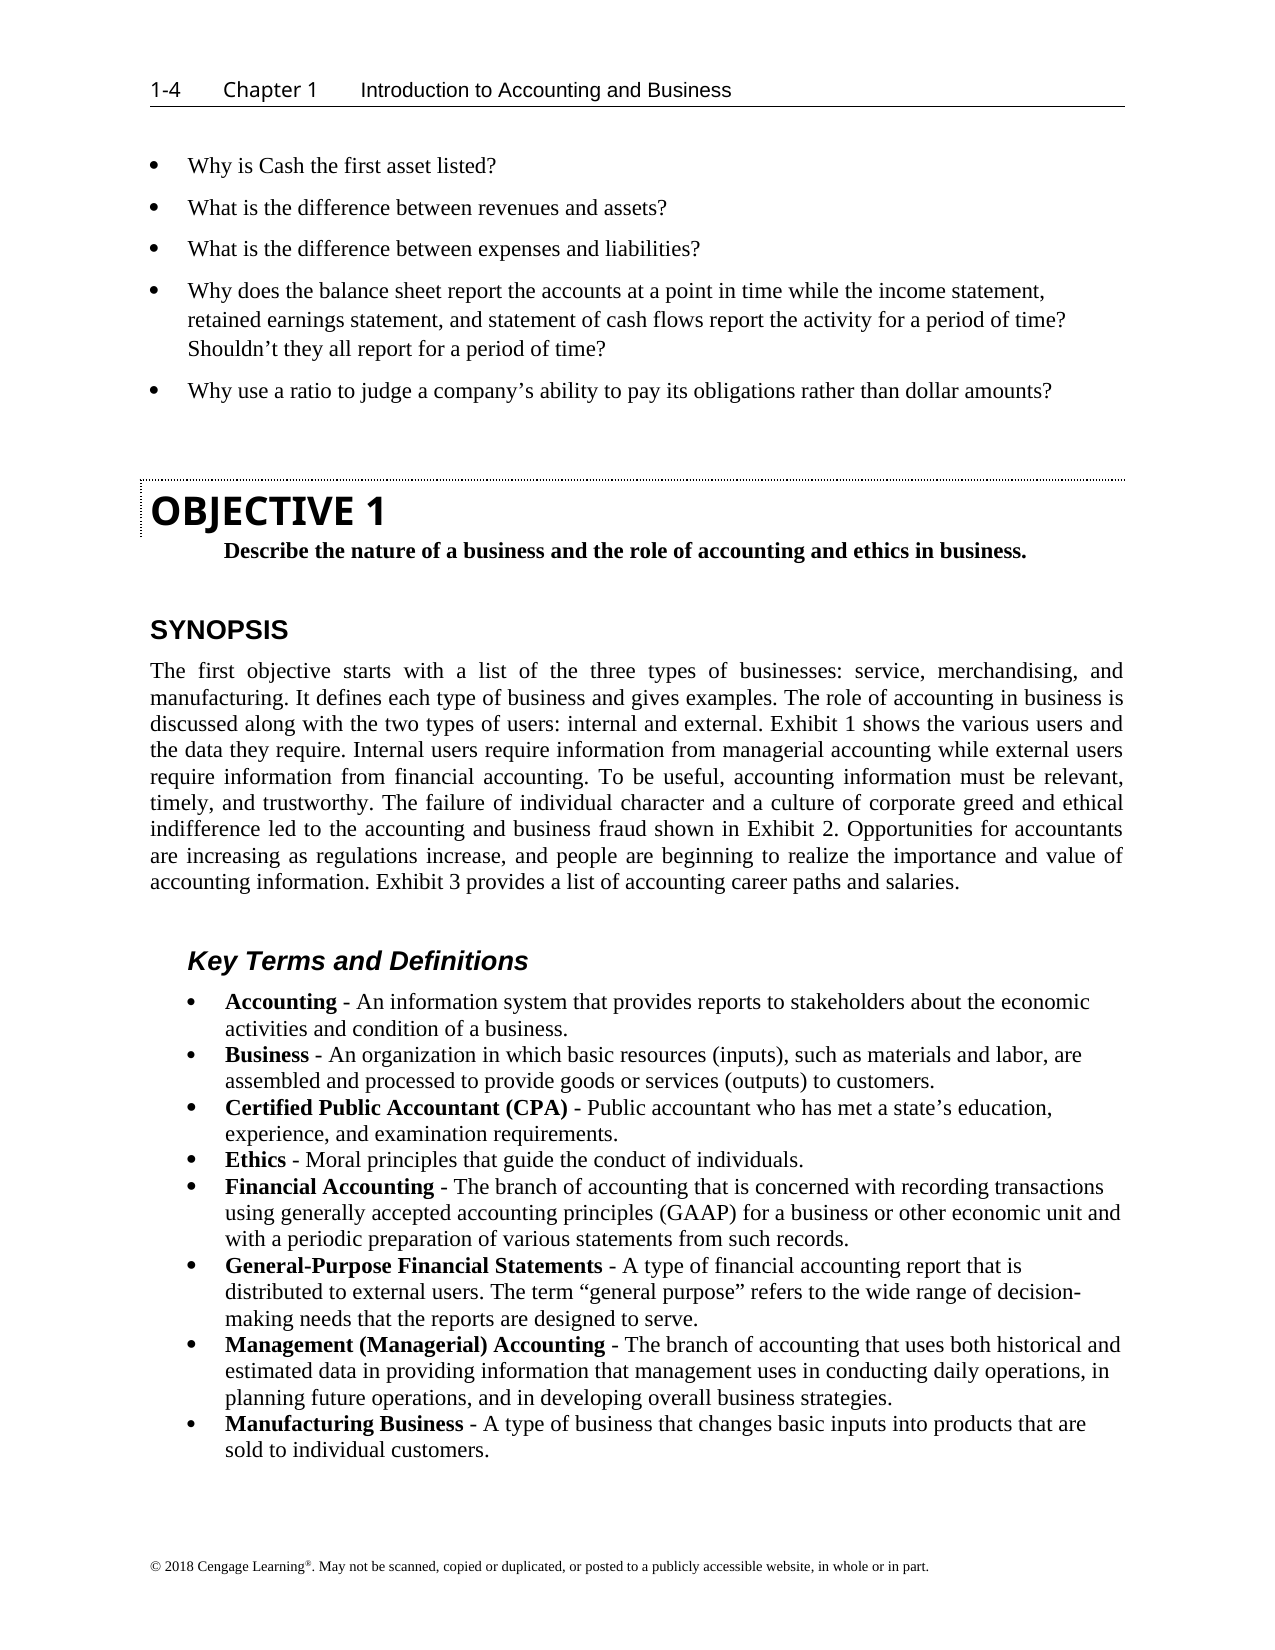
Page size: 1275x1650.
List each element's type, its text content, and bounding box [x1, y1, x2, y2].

text Why use a ratio to judge a company’s ability to pay its obligations rather than dollar amounts? [150, 375, 1125, 404]
text The first objective starts with a list of the three types of businesses: service, merchandising, and manufacturing. It defines each type of business and gives examples. The role of accounting in business is discussed along with the two types of users: internal and external. Exhibit 1 shows the various users and the data they require. Internal users require information from managerial accounting while external users require information from financial accounting. To be useful, accounting information must be relevant, timely, and trustworthy. The failure of individual character and a culture of corporate greed and ethical indifference led to the accounting and business fraud shown in Exhibit 2. Opportunities for accountants are increasing as regulations increase, and people are beginning to realize the importance and value of accounting information. Exhibit 3 provides a list of accounting career paths and salaries. [150, 657, 1125, 894]
list General-Purpose Financial Statements - A type of financial accounting report that is distributed to external users. The term “general purpose” refers to the wide range of decision-making needs that the reports are designed to serve. [187, 1252, 1125, 1331]
text Why is Cash the first asset listed? [150, 150, 1125, 179]
list Management (Managerial) Accounting - The branch of accounting that uses both historical and estimated data in providing information that management uses in conducting daily operations, in planning future operations, and in developing overall business strategies. [187, 1331, 1125, 1410]
list Business - An organization in which basic resources (inputs), such as materials and labor, are assembled and processed to provide goods or services (outputs) to customers. [187, 1041, 1125, 1094]
list Financial Accounting - The branch of accounting that is concerned with recording transactions using generally accepted accounting principles (GAAP) for a business or other economic unit and with a periodic preparation of various statements from such records. [187, 1173, 1125, 1252]
list Accounting - An information system that provides reports to stakeholders about the economic activities and condition of a business. [187, 988, 1125, 1041]
text SYNOPSIS [150, 614, 1125, 645]
text What is the difference between revenues and assets? [150, 192, 1125, 221]
list Certified Public Accountant (CPA) - Public accountant who has met a state’s education, experience, and examination requirements. [187, 1094, 1125, 1146]
list Manufacturing Business - A type of business that changes basic inputs into products that are sold to individual customers. [187, 1410, 1125, 1463]
text Describe the nature of a business and the role of accounting and ethics in business. [223, 537, 1125, 564]
text What is the difference between expenses and liabilities? [150, 233, 1125, 262]
text Why does the balance sheet report the accounts at a point in time while the income statement, retained earnings statement, and statement of cash flows report the activity for a period of time? Shouldn’t they all report for a period of time? [150, 275, 1125, 362]
text Key Terms and Definitions [187, 944, 1125, 976]
list Ethics - Moral principles that guide the conduct of individuals. [187, 1146, 1125, 1173]
text objective 1 [139, 479, 1125, 537]
